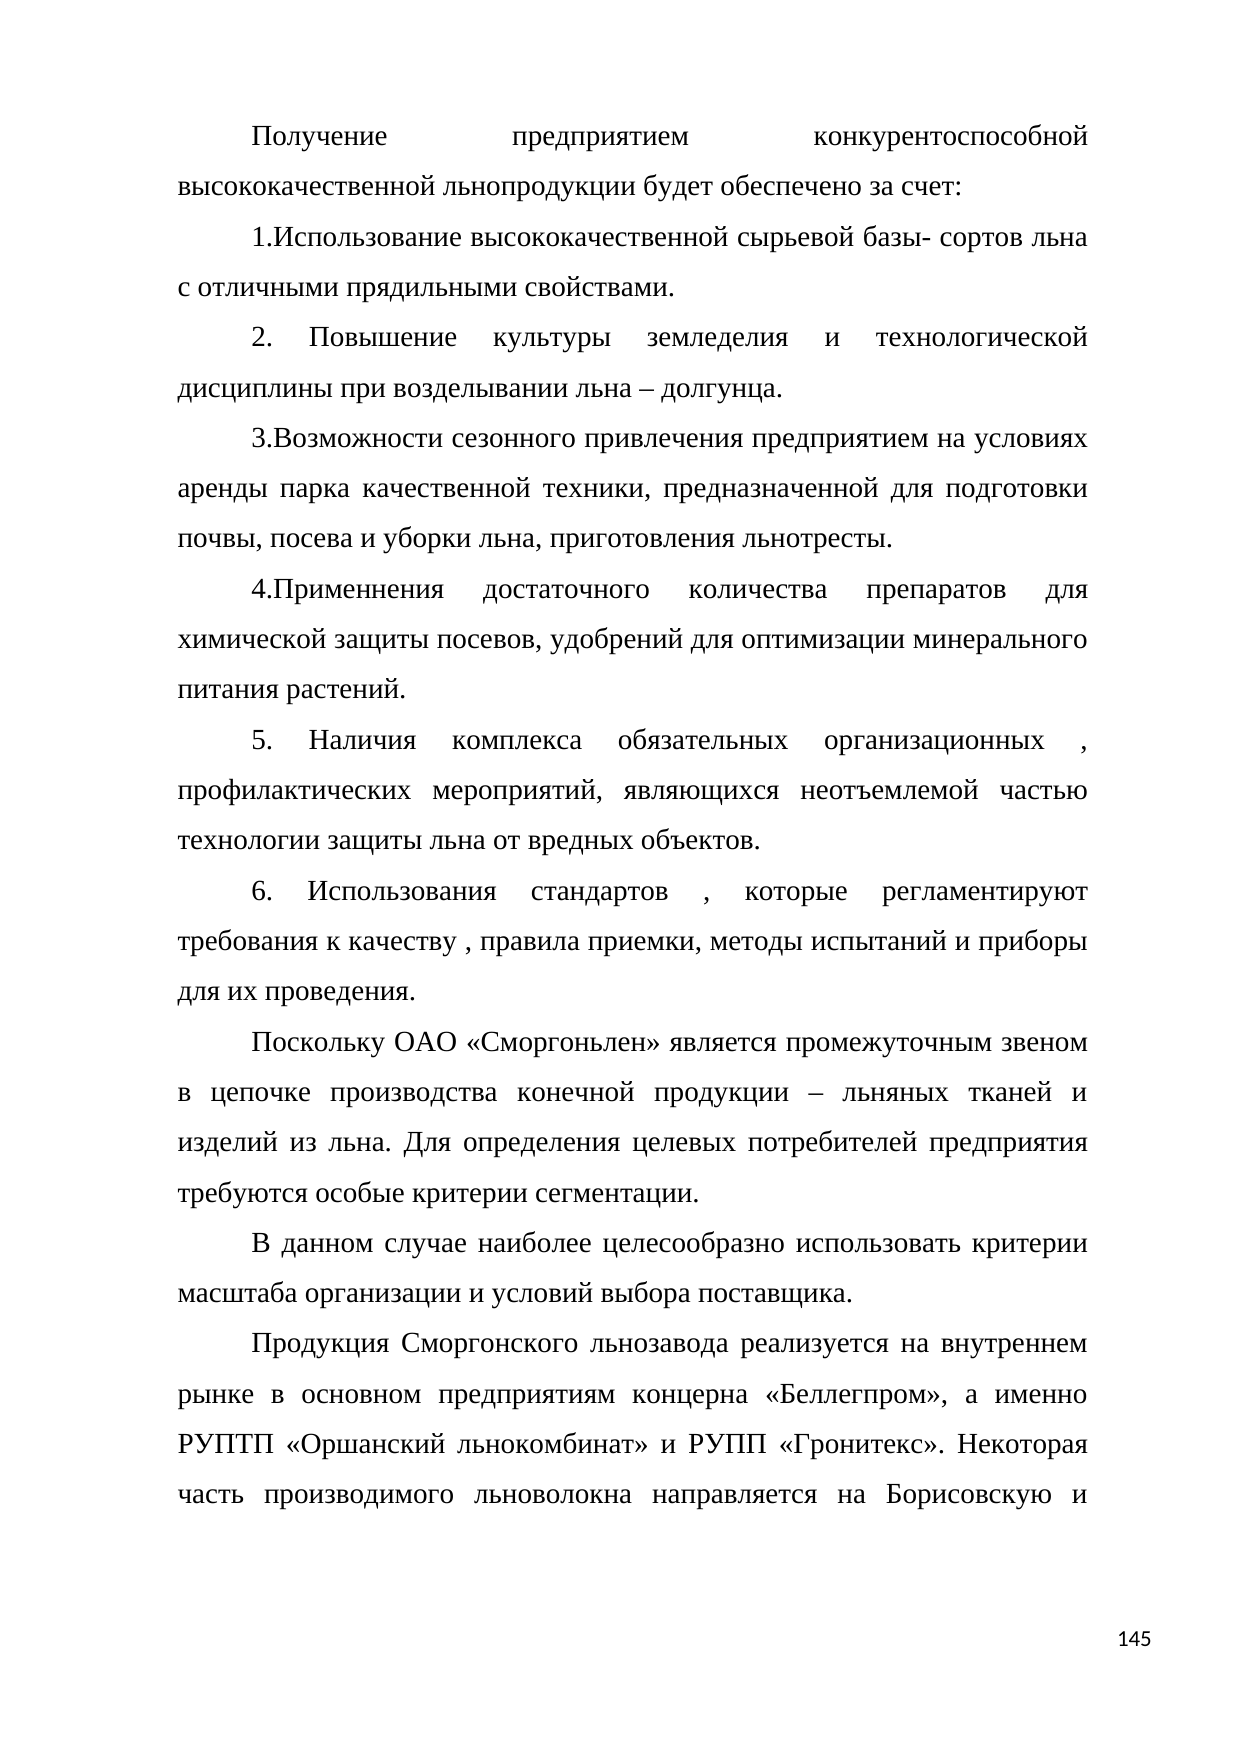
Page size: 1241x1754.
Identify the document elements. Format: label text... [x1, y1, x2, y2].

text 3.Возможности сезонного привлечения предприятием на условиях аренды парка качественной техники, предназначенной для подготовки почвы, посева и уборки льна, приготовления льнотресты. [177, 420, 1088, 554]
text 5. Наличия комплекса обязательных организационных , профилактических мероприятий, являющихся неотъемлемой частью технологии защиты льна от вредных объектов. [177, 722, 1088, 856]
text Поскольку ОАО «Сморгоньлен» является промежуточным звеном в цепочке производства конечной продукции – льняных тканей и изделий из льна. Для определения целевых потребителей предприятия требуются особые критерии сегментации. [177, 1024, 1088, 1208]
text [177, 1326, 1088, 1510]
text 2. Повышение культуры земледелия и технологической дисциплины при возделывании льна – долгунца. [177, 319, 1088, 403]
text 4.Применнения достаточного количества препаратов для химической защиты посевов, удобрений для оптимизации минерального питания растений. [177, 571, 1088, 705]
text В данном случае наиболее целесообразно использовать критерии масштаба организации и условий выбора поставщика. [177, 1225, 1088, 1309]
text 6. Использования стандартов , которые регламентируют требования к качеству , правила приемки, методы испытаний и приборы для их проведения. [177, 873, 1088, 1007]
text 1.Использование высококачественной сырьевой базы- сортов льна с отличными прядильными свойствами. [177, 219, 1088, 303]
text Получение предприятием конкурентоспособной высококачественной льнопродукции будет обеспечено за счет: [177, 118, 1088, 202]
